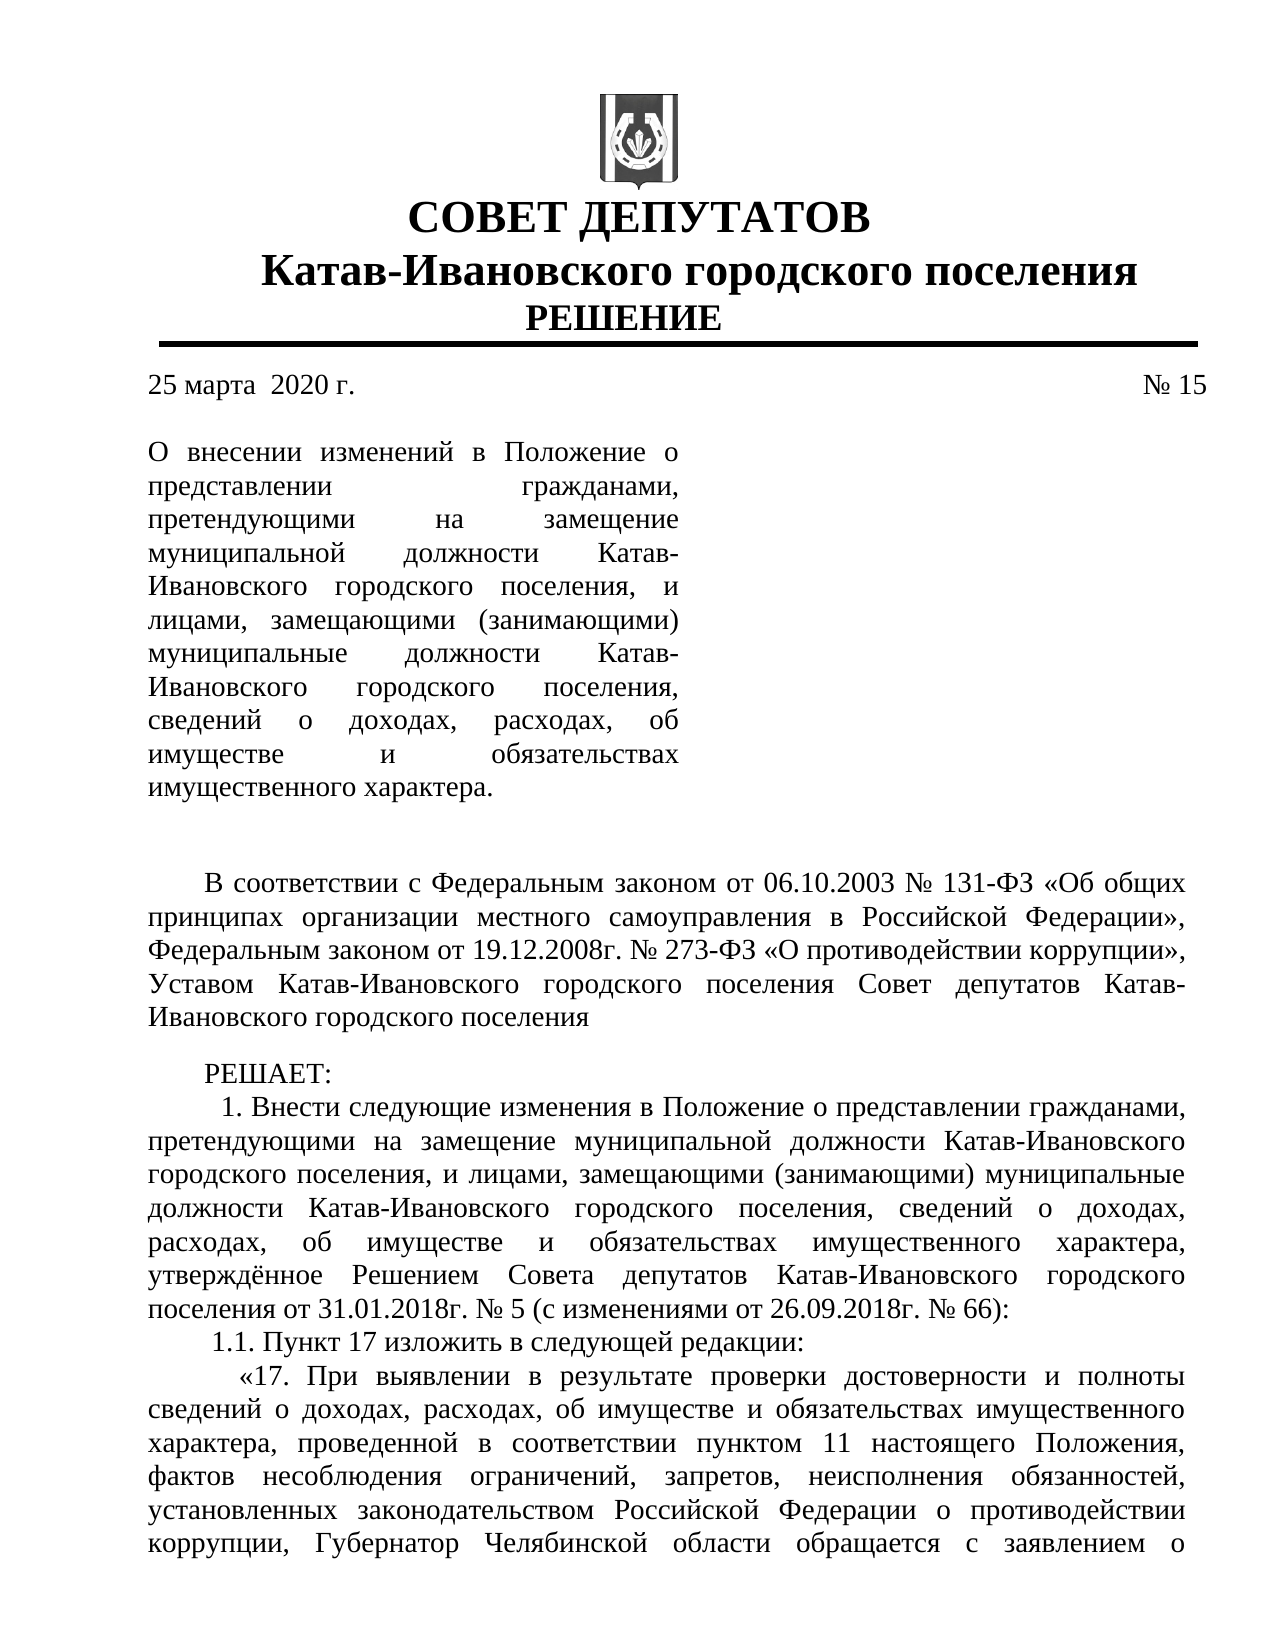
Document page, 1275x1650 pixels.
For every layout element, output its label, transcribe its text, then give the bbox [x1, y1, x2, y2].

text РЕШАЕТ: [148, 1056, 1186, 1089]
text РЕШЕНИЕ [91, 295, 1186, 338]
text СОВЕТ ДЕПУТАТОВ [91, 190, 1186, 242]
text Катав-Ивановского городского поселения [91, 242, 1205, 295]
picture [600, 94, 678, 190]
text 25 марта 2020 г. № 15 [148, 367, 1275, 401]
text 1. Внести следующие изменения в Положение о представлении гражданами, претендующими на замещение муниципальной должности Катав-Ивановского городского поселения, и лицами, замещающими (занимающими) муниципальные должности Катав-Ивановского городского поселения, сведений о доходах, расходах, об имуществе и обязательствах имущественного характера, утверждённое Решением Совета депутатов Катав-Ивановского городского поселения от 31.01.2018г. № 5 (с изменениями от 26.09.2018г. № 66): [148, 1089, 1186, 1324]
text О внесении изменений в Положение о представлении гражданами, претендующими на замещение муниципальной должности Катав-Ивановского городского поселения, и лицами, замещающими (занимающими) муниципальные должности Катав-Ивановского городского поселения, сведений о доходах, расходах, об имуществе и обязательствах имущественного характера. [148, 434, 679, 803]
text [148, 1358, 1186, 1559]
text В соответствии с Федеральным законом от 06.10.2003 № 131-ФЗ «Об общих принципах организации местного самоуправления в Российской Федерации», Федеральным законом от 19.12.2008г. № 273-ФЗ «О противодействии коррупции», Уставом Катав-Ивановского городского поселения Совет депутатов Катав-Ивановского городского поселения [148, 865, 1186, 1033]
text 1.1. Пункт 17 изложить в следующей редакции: [148, 1324, 1186, 1358]
